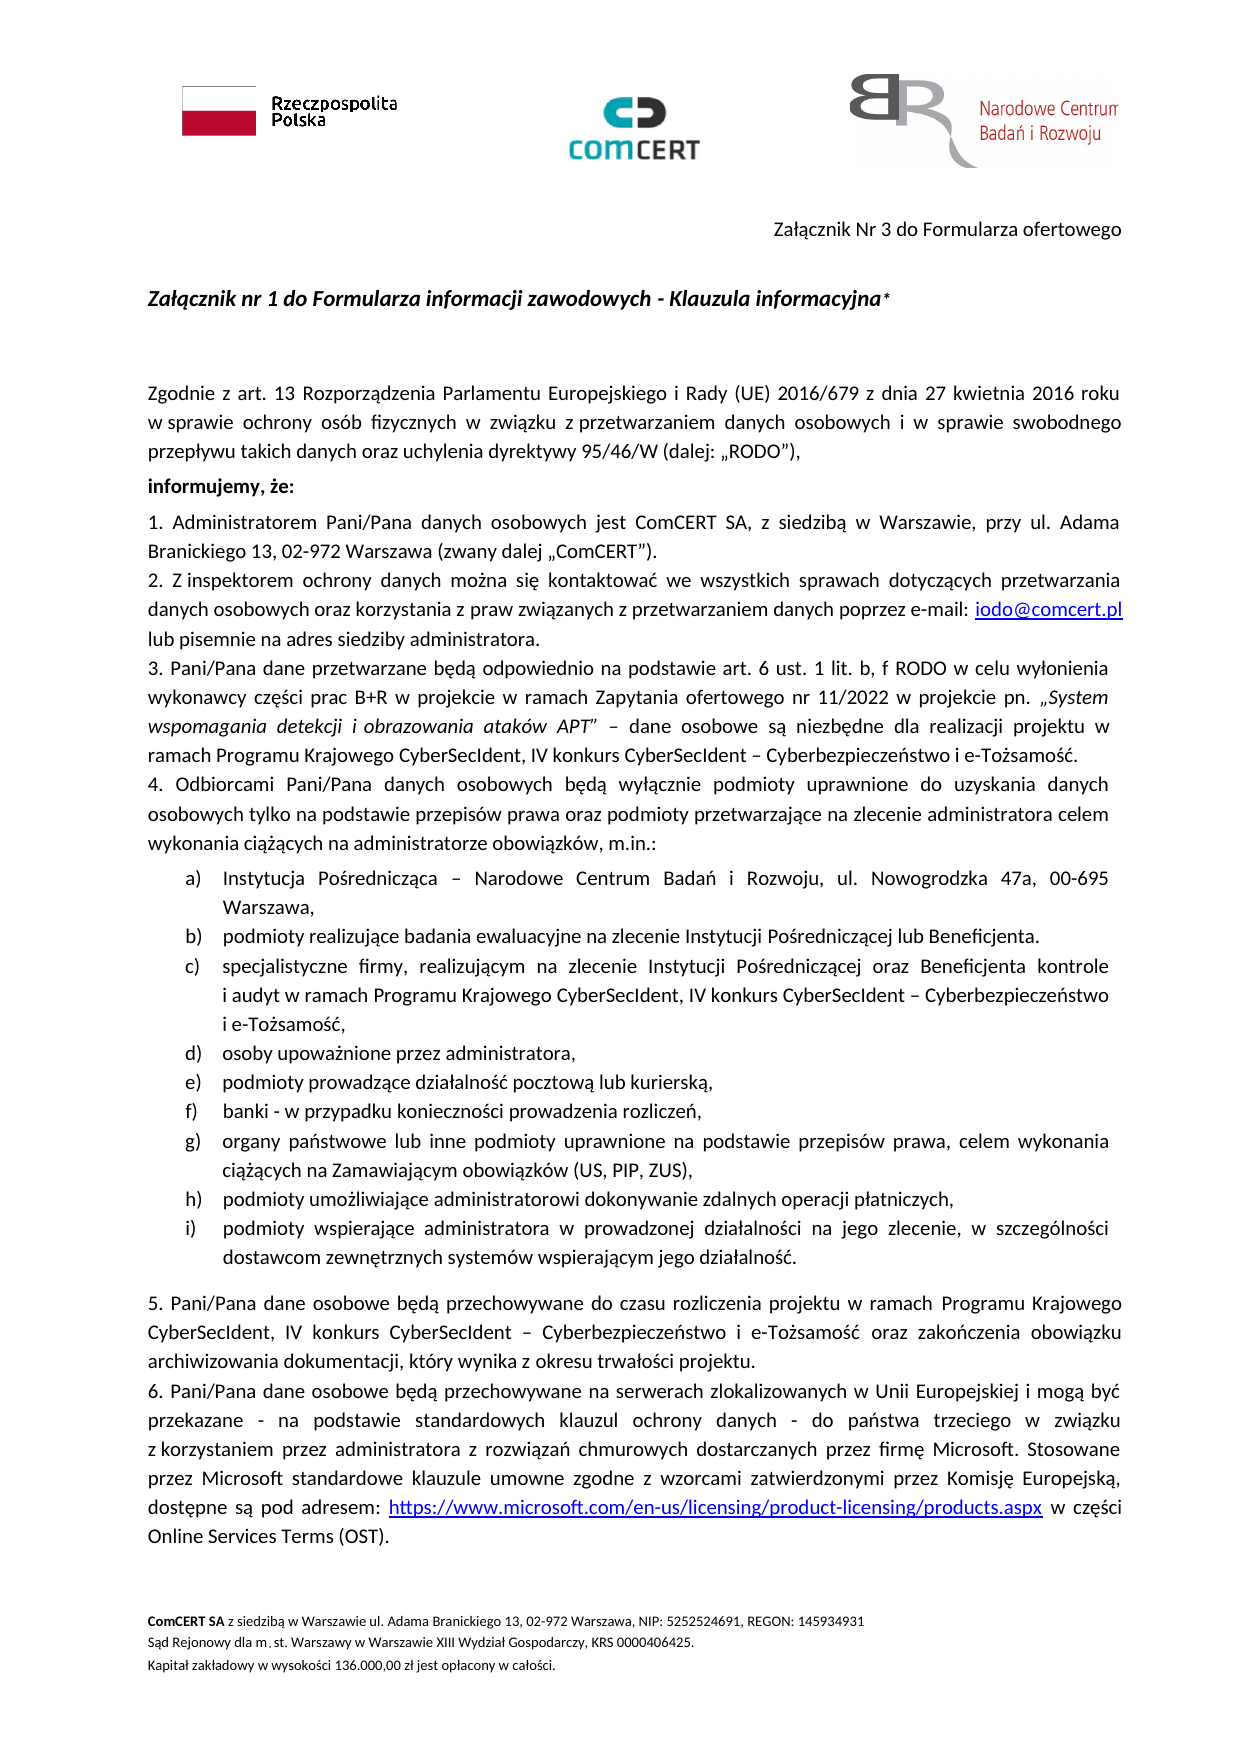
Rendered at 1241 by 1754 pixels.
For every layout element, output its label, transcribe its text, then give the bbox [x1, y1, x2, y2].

text 1. Administratorem Pani/Pana danych osobowych jest ComCERT SA, z siedzibą w Warszawie, przy ul. Adama Branickiego 13, 02-972 Warszawa (zwany dalej „ComCERT”). [148, 509, 1122, 564]
list specjalistyczne firmy, realizującym na zlecenie Instytucji Pośredniczącej oraz Beneficjenta kontrole i audyt w ramach Programu Krajowego CyberSecIdent, IV konkurs CyberSecIdent – Cyberbezpieczeństwo i e-Tożsamość, [185, 953, 1111, 1037]
text 2. Z inspektorem ochrony danych można się kontaktować we wszystkich sprawach dotyczących przetwarzania danych osobowych oraz korzystania z praw związanych z przetwarzaniem danych poprzez e-mail: iodo@comcert.pl lub pisemnie na adres siedziby administratora. [148, 567, 1122, 651]
list podmioty wspierające administratora w prowadzonej działalności na jego zlecenie, w szczególności dostawcom zewnętrznych systemów wspierającym jego działalność. [185, 1215, 1111, 1270]
text 5. Pani/Pana dane osobowe będą przechowywane do czasu rozliczenia projektu w ramach Programu Krajowego CyberSecIdent, IV konkurs CyberSecIdent – Cyberbezpieczeństwo i e-Tożsamość oraz zakończenia obowiązku archiwizowania dokumentacji, który wynika z okresu trwałości projektu. [148, 1290, 1122, 1374]
text informujemy, że: [148, 474, 1122, 499]
text 6. Pani/Pana dane osobowe będą przechowywane na serwerach zlokalizowanych w Unii Europejskiej i mogą być przekazane - na podstawie standardowych klauzul ochrony danych - do państwa trzeciego w związku z korzystaniem przez administratora z rozwiązań chmurowych dostarczanych przez firmę Microsoft. Stosowane przez Microsoft standardowe klauzule umowne zgodne z wzorcami zatwierdzonymi przez Komisję Europejską, dostępne są pod adresem: https://www.microsoft.com/en-us/licensing/product-licensing/products.aspx w części Online Services Terms (OST). [148, 1378, 1122, 1549]
text 4. Odbiorcami Pani/Pana danych osobowych będą wyłącznie podmioty uprawnione do uzyskania danych osobowych tylko na podstawie przepisów prawa oraz podmioty przetwarzające na zlecenie administratora celem wykonania ciążących na administratorze obowiązków, m.in.: [148, 772, 1110, 855]
picture [849, 74, 1119, 168]
text 3. Pani/Pana dane przetwarzane będą odpowiednio na podstawie art. 6 ust. 1 lit. b, f RODO w celu wyłonienia wykonawcy części prac B+R w projekcie w ramach Zapytania ofertowego nr 11/2022 w projekcie pn. „System wspomagania detekcji i obrazowania ataków APT” – dane osobowe są niezbędne dla realizacji projektu w ramach Programu Krajowego CyberSecIdent, IV konkurs CyberSecIdent – Cyberbezpieczeństwo i e-Tożsamość. [148, 655, 1111, 768]
list organy państwowe lub inne podmioty uprawnione na podstawie przepisów prawa, celem wykonania ciążących na Zamawiającym obowiązków (US, PIP, ZUS), [185, 1128, 1110, 1182]
list podmioty realizujące badania ewaluacyjne na zlecenie Instytucji Pośredniczącej lub Beneficjenta. [185, 924, 1111, 949]
text Załącznik nr 1 do Formularza informacji zawodowych - Klauzula informacyjna* [148, 284, 1122, 312]
list banki - w przypadku konieczności prowadzenia rozliczeń, [185, 1099, 1111, 1124]
list osoby upoważnione przez administratora, [185, 1040, 1211, 1066]
list Instytucja Pośrednicząca – Narodowe Centrum Badań i Rozwoju, ul. Nowogrodzka 47a, 00-695 Warszawa, [185, 865, 1111, 920]
list podmioty umożliwiające administratorowi dokonywanie zdalnych operacji płatniczych, [185, 1186, 1111, 1212]
picture [174, 75, 397, 141]
text Zgodnie z art. 13 Rozporządzenia Parlamentu Europejskiego i Rady (UE) 2016/679 z dnia 27 kwietnia 2016 roku w sprawie ochrony osób fizycznych w związku z przetwarzaniem danych osobowych i w sprawie swobodnego przepływu takich danych oraz uchylenia dyrektywy 95/46/W (dalej: „RODO”), [148, 380, 1122, 464]
picture [532, 64, 743, 189]
list podmioty prowadzące działalność pocztową lub kurierską, [185, 1069, 1111, 1095]
